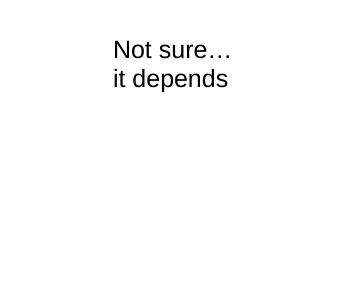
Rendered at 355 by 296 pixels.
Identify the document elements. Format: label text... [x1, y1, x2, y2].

text Not sure…it depends [113, 35, 242, 93]
